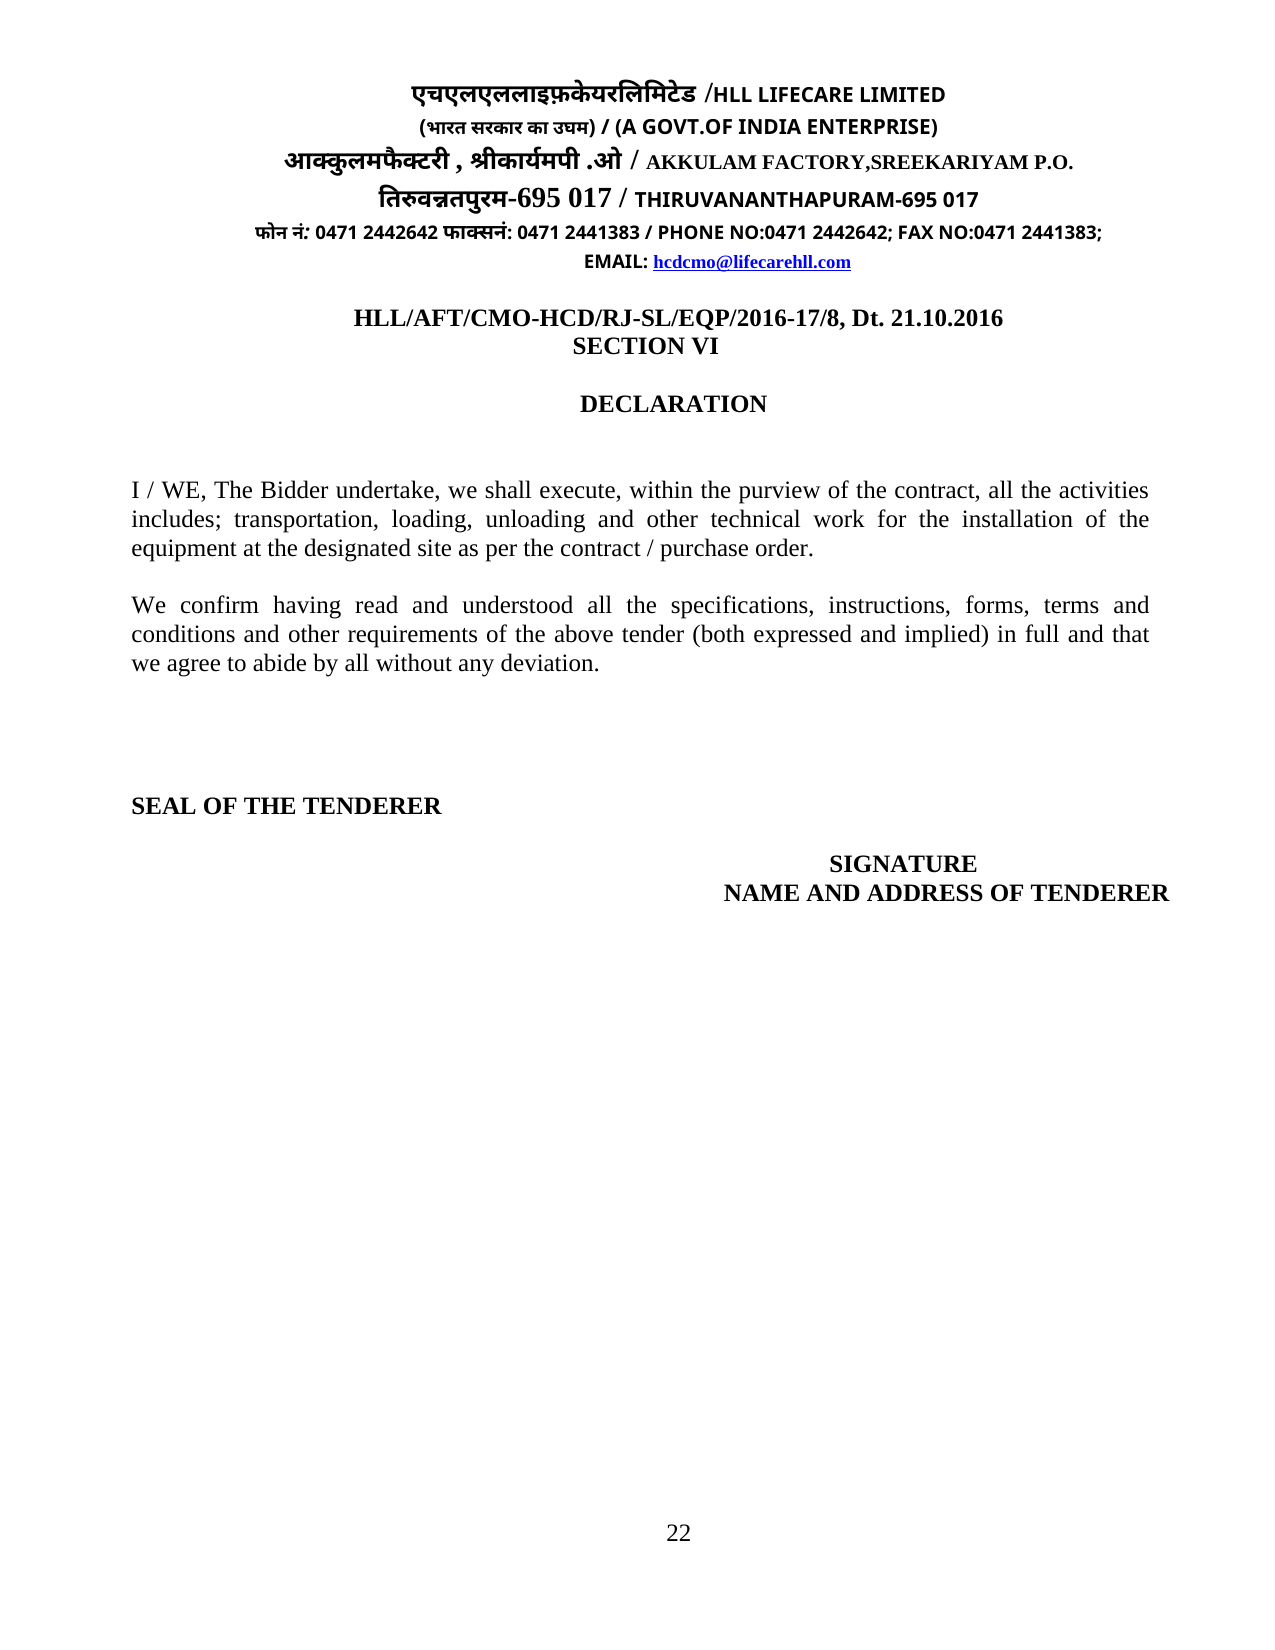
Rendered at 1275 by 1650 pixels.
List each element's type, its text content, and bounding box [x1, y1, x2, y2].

text SIGNATURE [506, 849, 1226, 878]
text I / WE, The Bidder undertake, we shall execute, within the purview of the contract, all the activities includes; transportation, loading, unloading and other technical work for the installation of the equipment at the designated site as per the contract / purchase order. [131, 475, 1151, 561]
subtitle DECLARATION [187, 389, 1160, 418]
text We confirm having read and understood all the specifications, instructions, forms, terms and conditions and other requirements of the above tender (both expressed and implied) in full and that we agree to abide by all without any deviation. [131, 590, 1151, 676]
text NAME AND ADDRESS OF TENDERER [131, 878, 1169, 906]
subtitle SECTION VI [131, 331, 1160, 360]
text SEAL OF THE TENDERER [131, 791, 1226, 820]
